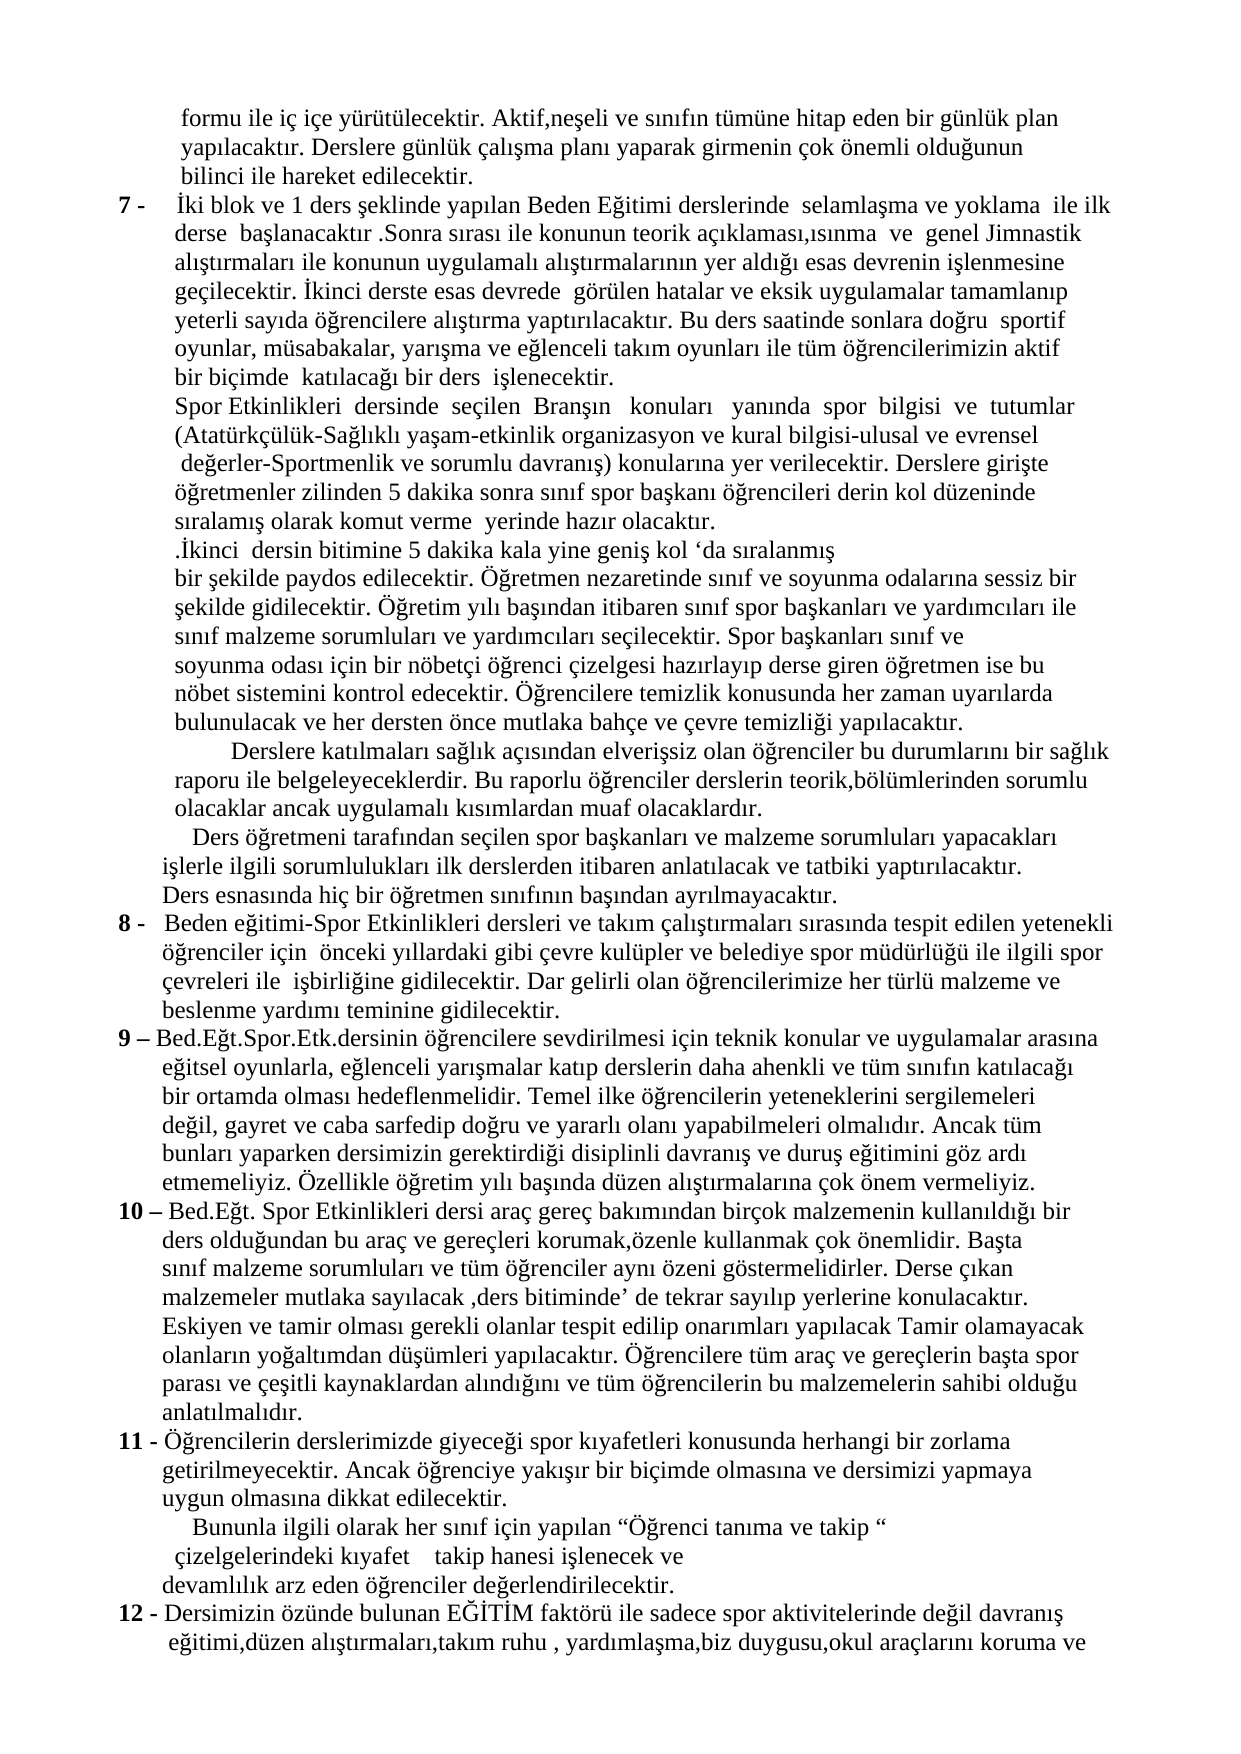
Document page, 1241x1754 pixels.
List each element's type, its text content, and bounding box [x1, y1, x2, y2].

text yapılacaktır. Derslere günlük çalışma planı yaparak girmenin çok önemli olduğunun [118, 132, 1137, 161]
text Spor Etkinlikleri dersinde seçilen Branşın konuları yanında spor bilgisi ve tutumlar [118, 391, 1137, 420]
text derse başlanacaktır .Sonra sırası ile konunun teorik açıklaması,ısınma ve genel Jimnastik [118, 218, 1137, 247]
text parası ve çeşitli kaynaklardan alındığını ve tüm öğrencilerin bu malzemelerin sahibi olduğu [118, 1368, 1137, 1397]
text işlerle ilgili sorumlulukları ilk derslerden itibaren anlatılacak ve tatbiki yaptırılacaktır. [118, 851, 1137, 880]
text Derslere katılmaları sağlık açısından elverişsiz olan öğrenciler bu durumlarını bir sağlık [118, 736, 1137, 765]
text bunları yaparken dersimizin gerektirdiği disiplinli davranış ve duruş eğitimini göz ardı [118, 1138, 1137, 1167]
text bulunulacak ve her dersten önce mutlaka bahçe ve çevre temizliği yapılacaktır. [118, 707, 1137, 736]
text eğitsel oyunlarla, eğlenceli yarışmalar katıp derslerin daha ahenkli ve tüm sınıfın katılacağı [118, 1052, 1137, 1081]
text nöbet sistemini kontrol edecektir. Öğrencilere temizlik konusunda her zaman uyarılarda [118, 678, 1137, 707]
text uygun olmasına dikkat edilecektir. [118, 1483, 1137, 1512]
text beslenme yardımı teminine gidilecektir. [118, 995, 1137, 1023]
text sınıf malzeme sorumluları ve tüm öğrenciler aynı özeni göstermelidirler. Derse çıkan [118, 1253, 1137, 1282]
text Ders öğretmeni tarafından seçilen spor başkanları ve malzeme sorumluları yapacakları [118, 822, 1137, 851]
text 9 – Bed.Eğt.Spor.Etk.dersinin öğrencilere sevdirilmesi için teknik konular ve uygulamalar arasına [118, 1023, 1137, 1052]
text Ders esnasında hiç bir öğretmen sınıfının başından ayrılmayacaktır. [118, 880, 1137, 908]
text bir ortamda olması hedeflenmelidir. Temel ilke öğrencilerin yeteneklerini sergilemeleri [118, 1081, 1137, 1110]
text 8 - Beden eğitimi-Spor Etkinlikleri dersleri ve takım çalıştırmaları sırasında tespit edilen yetenekli [118, 908, 1137, 937]
text 12 - Dersimizin özünde bulunan EĞİTİM faktörü ile sadece spor aktivitelerinde değil davranış [118, 1598, 1137, 1627]
text anlatılmalıdır. [118, 1397, 1137, 1426]
text geçilecektir. İkinci derste esas devrede görülen hatalar ve eksik uygulamalar tamamlanıp [118, 276, 1137, 305]
text bilinci ile hareket edilecektir. [118, 161, 1137, 190]
text 11 - Öğrencilerin derslerimizde giyeceği spor kıyafetleri konusunda herhangi bir zorlama [118, 1426, 1137, 1455]
text 7 - İki blok ve 1 ders şeklinde yapılan Beden Eğitimi derslerinde selamlaşma ve yoklama ile ilk [118, 190, 1137, 218]
text .İkinci dersin bitimine 5 dakika kala yine geniş kol ‘da sıralanmış [118, 535, 1137, 563]
text (Atatürkçülük-Sağlıklı yaşam-etkinlik organizasyon ve kural bilgisi-ulusal ve evrensel [118, 420, 1137, 448]
text bir şekilde paydos edilecektir. Öğretmen nezaretinde sınıf ve soyunma odalarına sessiz bir [118, 563, 1137, 592]
text çevreleri ile işbirliğine gidilecektir. Dar gelirli olan öğrencilerimize her türlü malzeme ve [118, 966, 1137, 995]
text eğitimi,düzen alıştırmaları,takım ruhu , yardımlaşma,biz duygusu,okul araçlarını koruma ve [118, 1627, 1137, 1656]
text sınıf malzeme sorumluları ve yardımcıları seçilecektir. Spor başkanları sınıf ve [118, 621, 1137, 650]
text oyunlar, müsabakalar, yarışma ve eğlenceli takım oyunları ile tüm öğrencilerimizin aktif [118, 333, 1137, 362]
text değil, gayret ve caba sarfedip doğru ve yararlı olanı yapabilmeleri olmalıdır. Ancak tüm [118, 1110, 1137, 1138]
text getirilmeyecektir. Ancak öğrenciye yakışır bir biçimde olmasına ve dersimizi yapmaya [118, 1455, 1137, 1483]
text etmemeliyiz. Özellikle öğretim yılı başında düzen alıştırmalarına çok önem vermeliyiz. [118, 1167, 1137, 1196]
text sıralamış olarak komut verme yerinde hazır olacaktır. [118, 506, 1137, 535]
text olanların yoğaltımdan düşümleri yapılacaktır. Öğrencilere tüm araç ve gereçlerin başta spor [118, 1340, 1137, 1368]
text formu ile iç içe yürütülecektir. Aktif,neşeli ve sınıfın tümüne hitap eden bir günlük plan [118, 103, 1137, 132]
text öğretmenler zilinden 5 dakika sonra sınıf spor başkanı öğrencileri derin kol düzeninde [118, 477, 1137, 506]
text devamlılık arz eden öğrenciler değerlendirilecektir. [118, 1570, 1137, 1598]
text raporu ile belgeleyeceklerdir. Bu raporlu öğrenciler derslerin teorik,bölümlerinden sorumlu [118, 765, 1137, 793]
text soyunma odası için bir nöbetçi öğrenci çizelgesi hazırlayıp derse giren öğretmen ise bu [118, 650, 1137, 678]
text bir biçimde katılacağı bir ders işlenecektir. [118, 362, 1137, 391]
text öğrenciler için önceki yıllardaki gibi çevre kulüpler ve belediye spor müdürlüğü ile ilgili spor [118, 937, 1137, 966]
text yeterli sayıda öğrencilere alıştırma yaptırılacaktır. Bu ders saatinde sonlara doğru sportif [118, 305, 1137, 333]
text olacaklar ancak uygulamalı kısımlardan muaf olacaklardır. [118, 793, 1137, 822]
text ders olduğundan bu araç ve gereçleri korumak,özenle kullanmak çok önemlidir. Başta [118, 1225, 1137, 1253]
text Eskiyen ve tamir olması gerekli olanlar tespit edilip onarımları yapılacak Tamir olamayacak [118, 1311, 1137, 1340]
text alıştırmaları ile konunun uygulamalı alıştırmalarının yer aldığı esas devrenin işlenmesine [118, 247, 1137, 276]
text şekilde gidilecektir. Öğretim yılı başından itibaren sınıf spor başkanları ve yardımcıları ile [118, 592, 1137, 621]
text 10 – Bed.Eğt. Spor Etkinlikleri dersi araç gereç bakımından birçok malzemenin kullanıldığı bir [118, 1196, 1137, 1225]
text malzemeler mutlaka sayılacak ,ders bitiminde’ de tekrar sayılıp yerlerine konulacaktır. [118, 1282, 1137, 1311]
text çizelgelerindeki kıyafet takip hanesi işlenecek ve [118, 1541, 1137, 1570]
text değerler-Sportmenlik ve sorumlu davranış) konularına yer verilecektir. Derslere girişte [118, 448, 1137, 477]
text Bununla ilgili olarak her sınıf için yapılan “Öğrenci tanıma ve takip “ [118, 1512, 1137, 1541]
